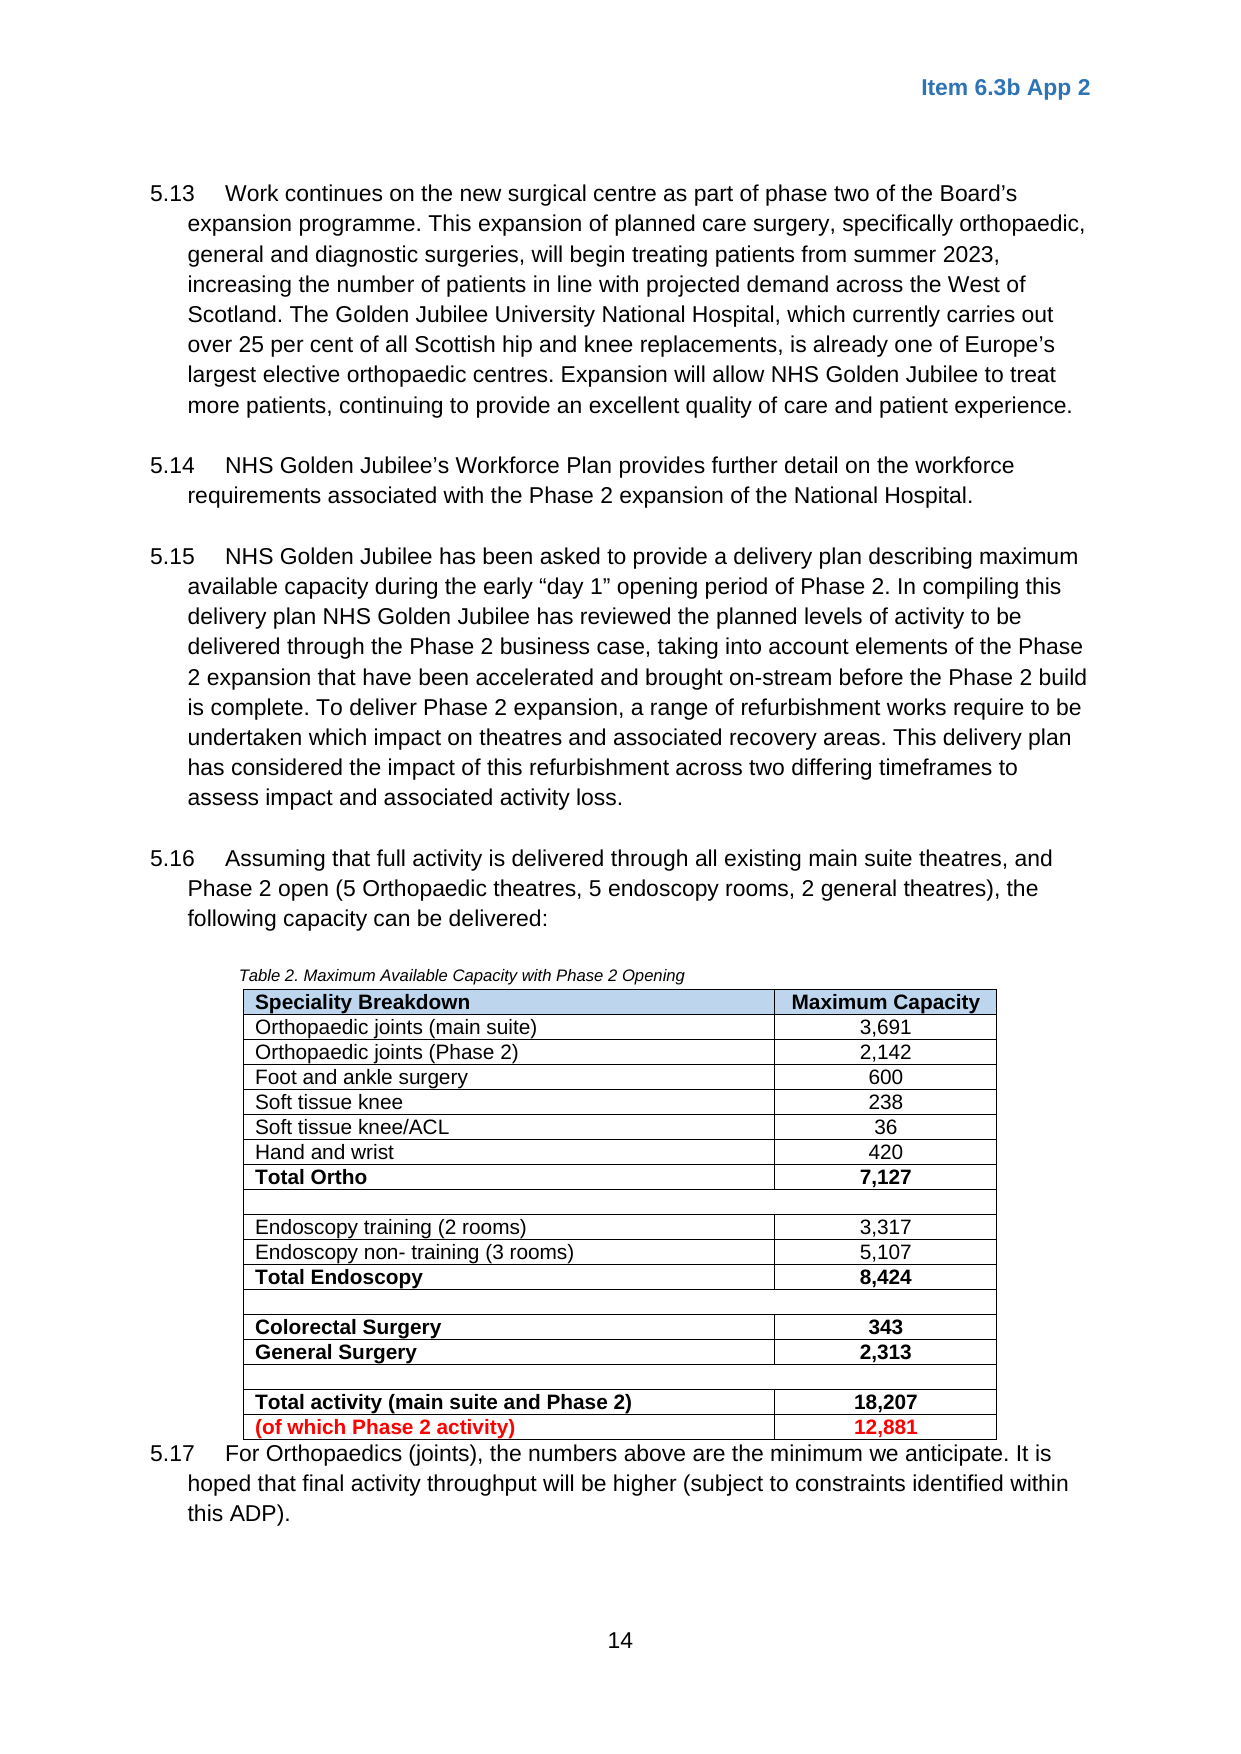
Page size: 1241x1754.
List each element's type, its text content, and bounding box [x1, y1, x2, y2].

table_cell [244, 1190, 996, 1214]
list Assuming that full activity is delivered through all existing main suite theatres, and Phase 2 open (5 Orthopaedic theatres, 5 endoscopy rooms, 2 general theatres), the following capacity can be delivered: [150, 845, 1090, 932]
table_cell Orthopaedic joints (main suite) [244, 1015, 774, 1039]
table_cell Soft tissue knee/ACL [244, 1115, 774, 1139]
table_cell Total Endoscopy [244, 1265, 774, 1289]
table_cell 8,424 [775, 1265, 996, 1289]
table_cell General Surgery [244, 1340, 774, 1364]
table_cell Total Ortho [244, 1165, 774, 1189]
list For Orthopaedics (joints), the numbers above are the minimum we anticipate. It is hoped that final activity throughput will be higher (subject to constraints identified within this ADP). [150, 1440, 1090, 1526]
table_cell 238 [775, 1090, 996, 1114]
list NHS Golden Jubilee has been asked to provide a delivery plan describing maximum available capacity during the early “day 1” opening period of Phase 2. In compiling this delivery plan NHS Golden Jubilee has reviewed the planned levels of activity to be delivered through the Phase 2 business case, taking into account elements of the Phase 2 expansion that have been accelerated and brought on-stream before the Phase 2 build is complete. To deliver Phase 2 expansion, a range of refurbishment works require to be undertaken which impact on theatres and associated recovery areas. This delivery plan has considered the impact of this refurbishment across two differing timeframes to assess impact and associated activity loss. [150, 543, 1090, 811]
table_cell 600 [775, 1065, 996, 1089]
table_header Maximum Capacity [775, 990, 996, 1014]
table_cell 3,317 [775, 1215, 996, 1239]
table_cell Total activity (main suite and Phase 2) [244, 1390, 774, 1414]
table_header Speciality Breakdown [244, 990, 774, 1014]
table_cell 2,142 [775, 1040, 996, 1064]
table_cell 12,881 [775, 1415, 996, 1439]
list NHS Golden Jubilee’s Workforce Plan provides further detail on the workforce requirements associated with the Phase 2 expansion of the National Hospital. [150, 452, 1090, 509]
table_cell Orthopaedic joints (Phase 2) [244, 1040, 774, 1064]
list Table 2. Maximum Available Capacity with Phase 2 Opening [187, 966, 1090, 985]
table_cell Endoscopy training (2 rooms) [244, 1215, 774, 1239]
table_cell Soft tissue knee [244, 1090, 774, 1114]
table_cell 2,313 [775, 1340, 996, 1364]
table_cell (of which Phase 2 activity) [244, 1415, 774, 1439]
list Work continues on the new surgical centre as part of phase two of the Board’s expansion programme. This expansion of planned care surgery, specifically orthopaedic, general and diagnostic surgeries, will begin treating patients from summer 2023, increasing the number of patients in line with projected demand across the West of Scotland. The Golden Jubilee University National Hospital, which currently carries out over 25 per cent of all Scottish hip and knee replacements, is already one of Europe’s largest elective orthopaedic centres. Expansion will allow NHS Golden Jubilee to treat more patients, continuing to provide an excellent quality of care and patient experience. [150, 180, 1090, 418]
table_cell Foot and ankle surgery [244, 1065, 774, 1089]
table_cell 3,691 [775, 1015, 996, 1039]
table_cell Hand and wrist [244, 1140, 774, 1164]
table_cell [244, 1365, 996, 1389]
table_cell 7,127 [775, 1165, 996, 1189]
table_cell 18,207 [775, 1390, 996, 1414]
table_cell Colorectal Surgery [244, 1315, 774, 1339]
table_cell 5,107 [775, 1240, 996, 1264]
table_cell [244, 1290, 996, 1314]
table_cell 36 [775, 1115, 996, 1139]
table_cell 420 [775, 1140, 996, 1164]
table_cell Endoscopy non- training (3 rooms) [244, 1240, 774, 1264]
table_cell 343 [775, 1315, 996, 1339]
